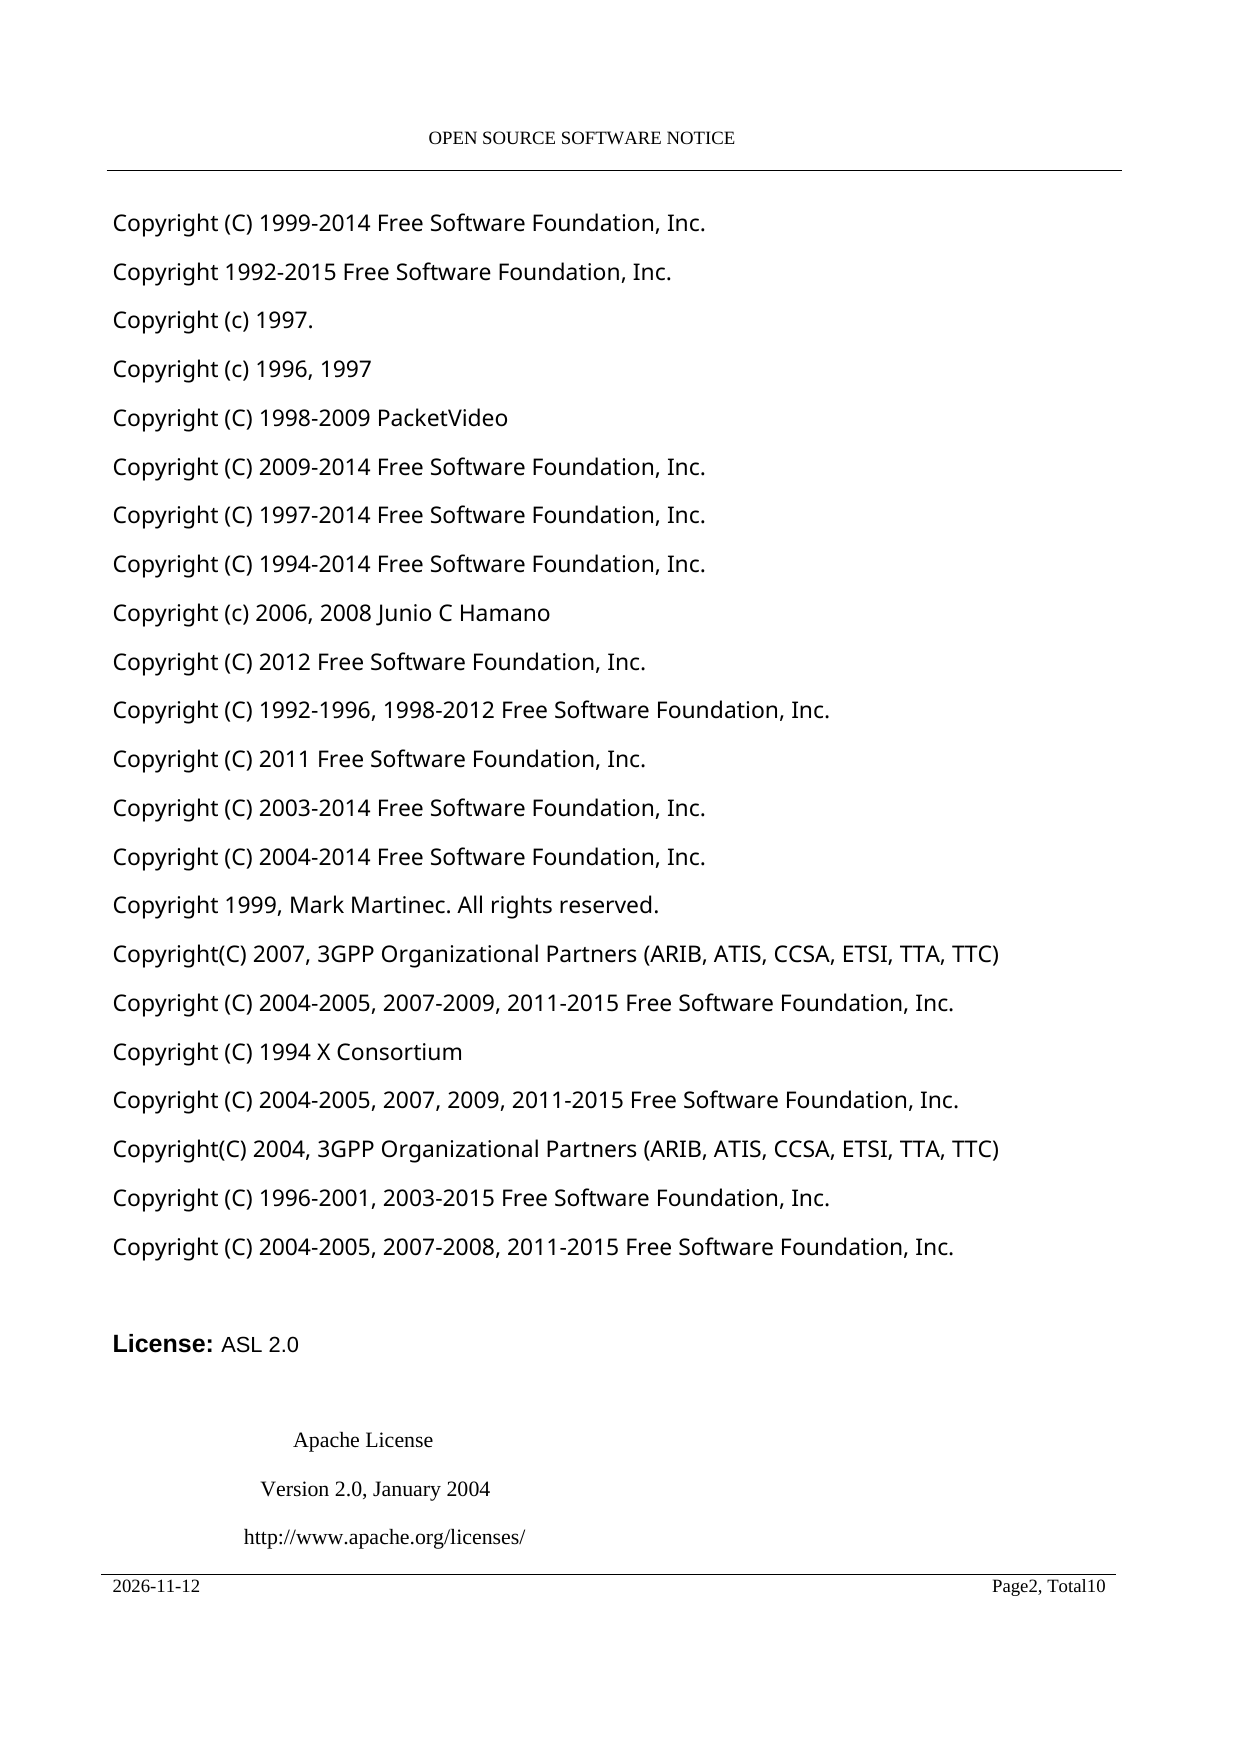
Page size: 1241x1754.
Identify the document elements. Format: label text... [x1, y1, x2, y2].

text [112, 206, 1128, 1311]
text License: ASL 2.0 [112, 1328, 1128, 1360]
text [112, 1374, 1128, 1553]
